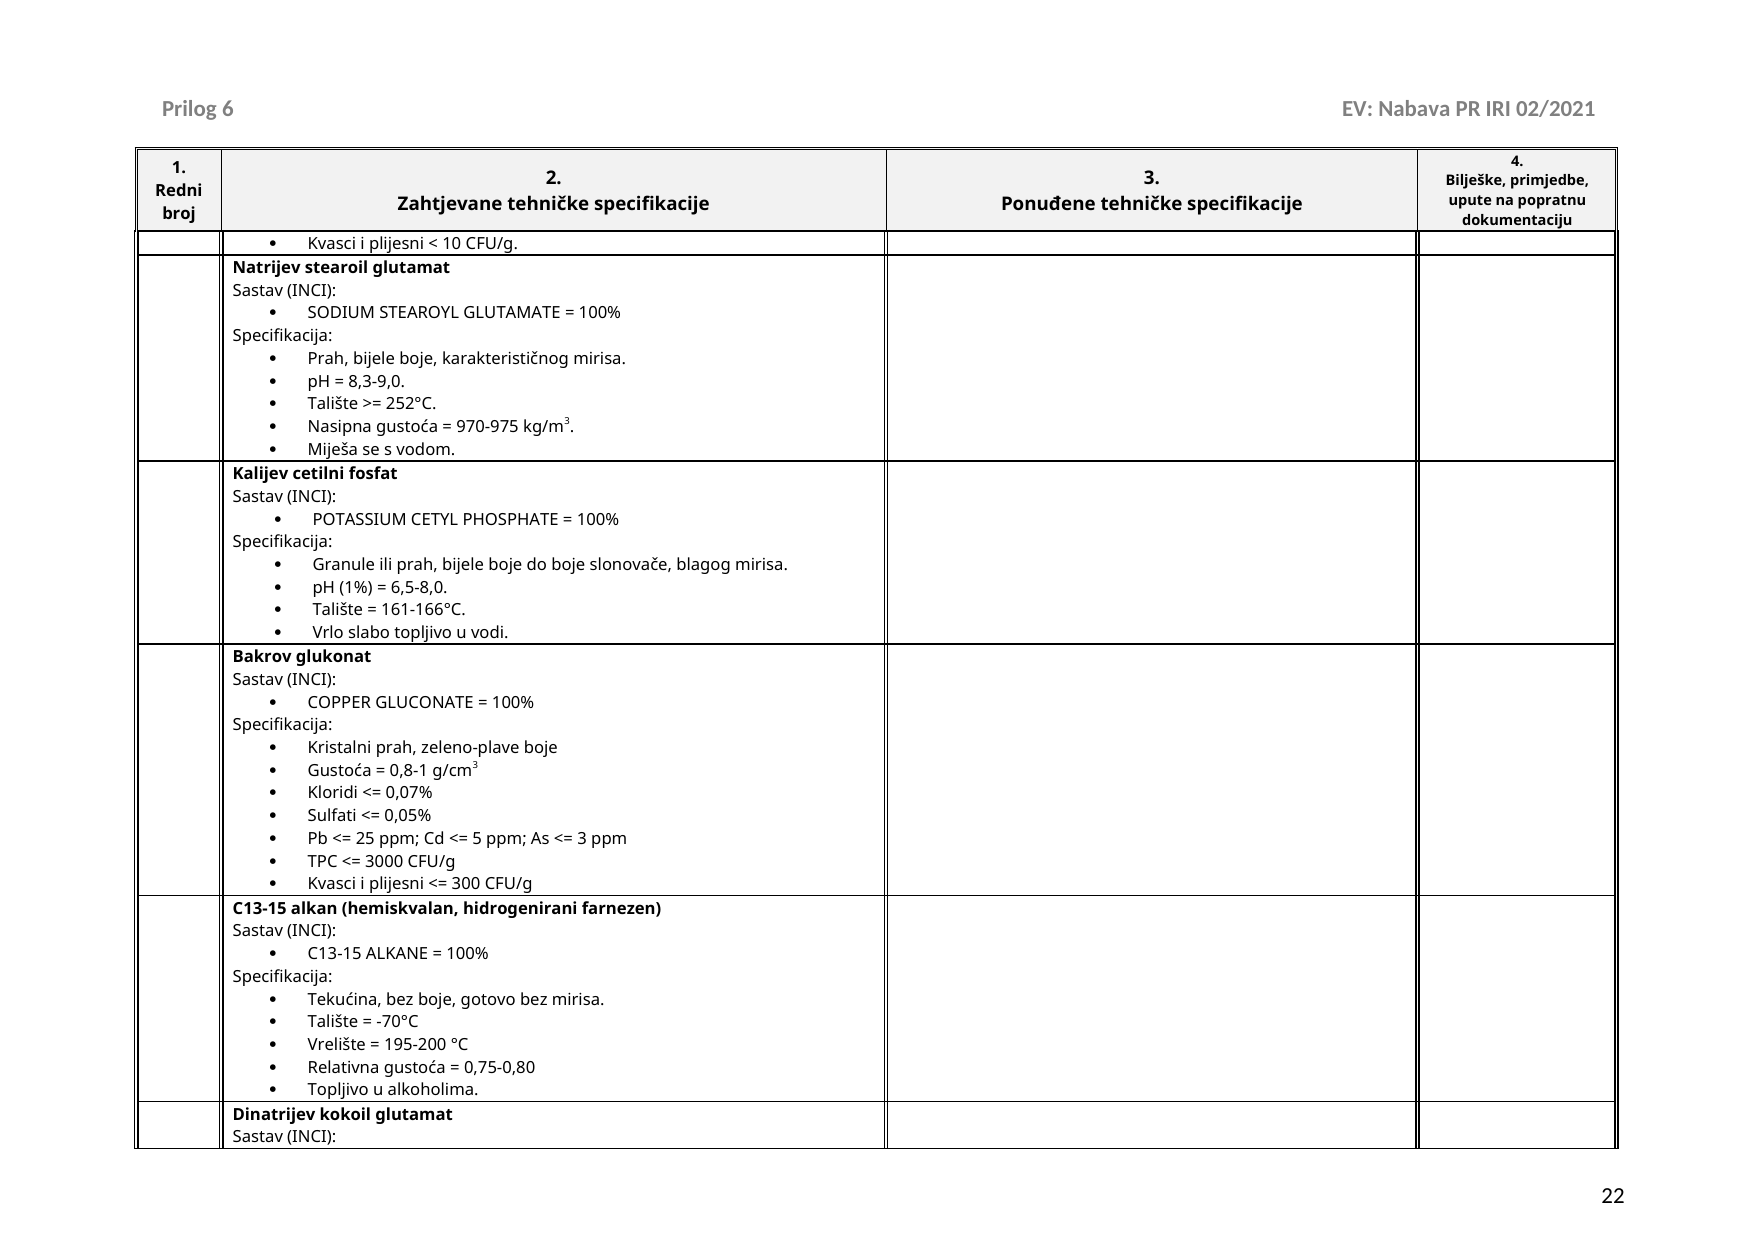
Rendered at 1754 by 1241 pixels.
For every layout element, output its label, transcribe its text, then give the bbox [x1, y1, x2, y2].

table_cell [1420, 896, 1614, 1101]
table_cell [139, 1102, 219, 1148]
table_cell [1420, 645, 1614, 895]
table_cell [888, 896, 1415, 1101]
table_header 1. Redni broj [138, 150, 221, 230]
table_cell C13-15 alkan (hemiskvalan, hidrogenirani farnezen) Sastav (INCI): C13-15 ALKANE = 100% Specifikacija: Tekućina, bez boje, gotovo bez mirisa. Talište = -70°C Vrelište = 195-200 °C Relativna gustoća = 0,75-0,80 Topljivo u alkoholima. [224, 896, 884, 1101]
table_cell [1420, 1102, 1614, 1148]
table_cell [139, 645, 219, 895]
table_cell Kalijev cetilni fosfat Sastav (INCI): POTASSIUM CETYL PHOSPHATE = 100% Specifikacija: Granule ili prah, bijele boje do boje slonovače, blagog mirisa. pH (1%) = 6,5-8,0. Talište = 161-166°C. Vrlo slabo topljivo u vodi. [224, 462, 884, 643]
table_cell [888, 1102, 1415, 1148]
table_cell Natrijev stearoil glutamat Sastav (INCI): SODIUM STEAROYL GLUTAMATE = 100% Specifikacija: Prah, bijele boje, karakterističnog mirisa. pH = 8,3-9,0. Talište >= 252°C. Nasipna gustoća = 970-975 kg/m3. Miješa se s vodom. [224, 256, 884, 460]
table_header 2. Zahtjevane tehničke specifikacije [222, 150, 886, 230]
table_header 4. Bilješke, primjedbe, upute na popratnu dokumentaciju [1418, 150, 1615, 230]
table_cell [224, 232, 884, 254]
table_cell [888, 256, 1415, 460]
table_cell [888, 462, 1415, 643]
table_cell [139, 232, 219, 254]
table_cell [224, 1102, 884, 1148]
table_cell [888, 645, 1415, 895]
table_cell [139, 256, 219, 460]
table_cell [1420, 232, 1614, 254]
table_header 3. Ponuđene tehničke specifikacije [887, 150, 1417, 230]
table_cell [139, 896, 219, 1101]
table_cell Bakrov glukonat Sastav (INCI): COPPER GLUCONATE = 100% Specifikacija: Kristalni prah, zeleno-plave boje Gustoća = 0,8-1 g/cm3 Kloridi <= 0,07% Sulfati <= 0,05% Pb <= 25 ppm; Cd <= 5 ppm; As <= 3 ppm TPC <= 3000 CFU/g Kvasci i plijesni <= 300 CFU/g [224, 645, 884, 895]
table_cell [1420, 256, 1614, 460]
table_cell [1420, 462, 1614, 643]
table_cell [888, 232, 1415, 254]
table_cell [139, 462, 219, 643]
